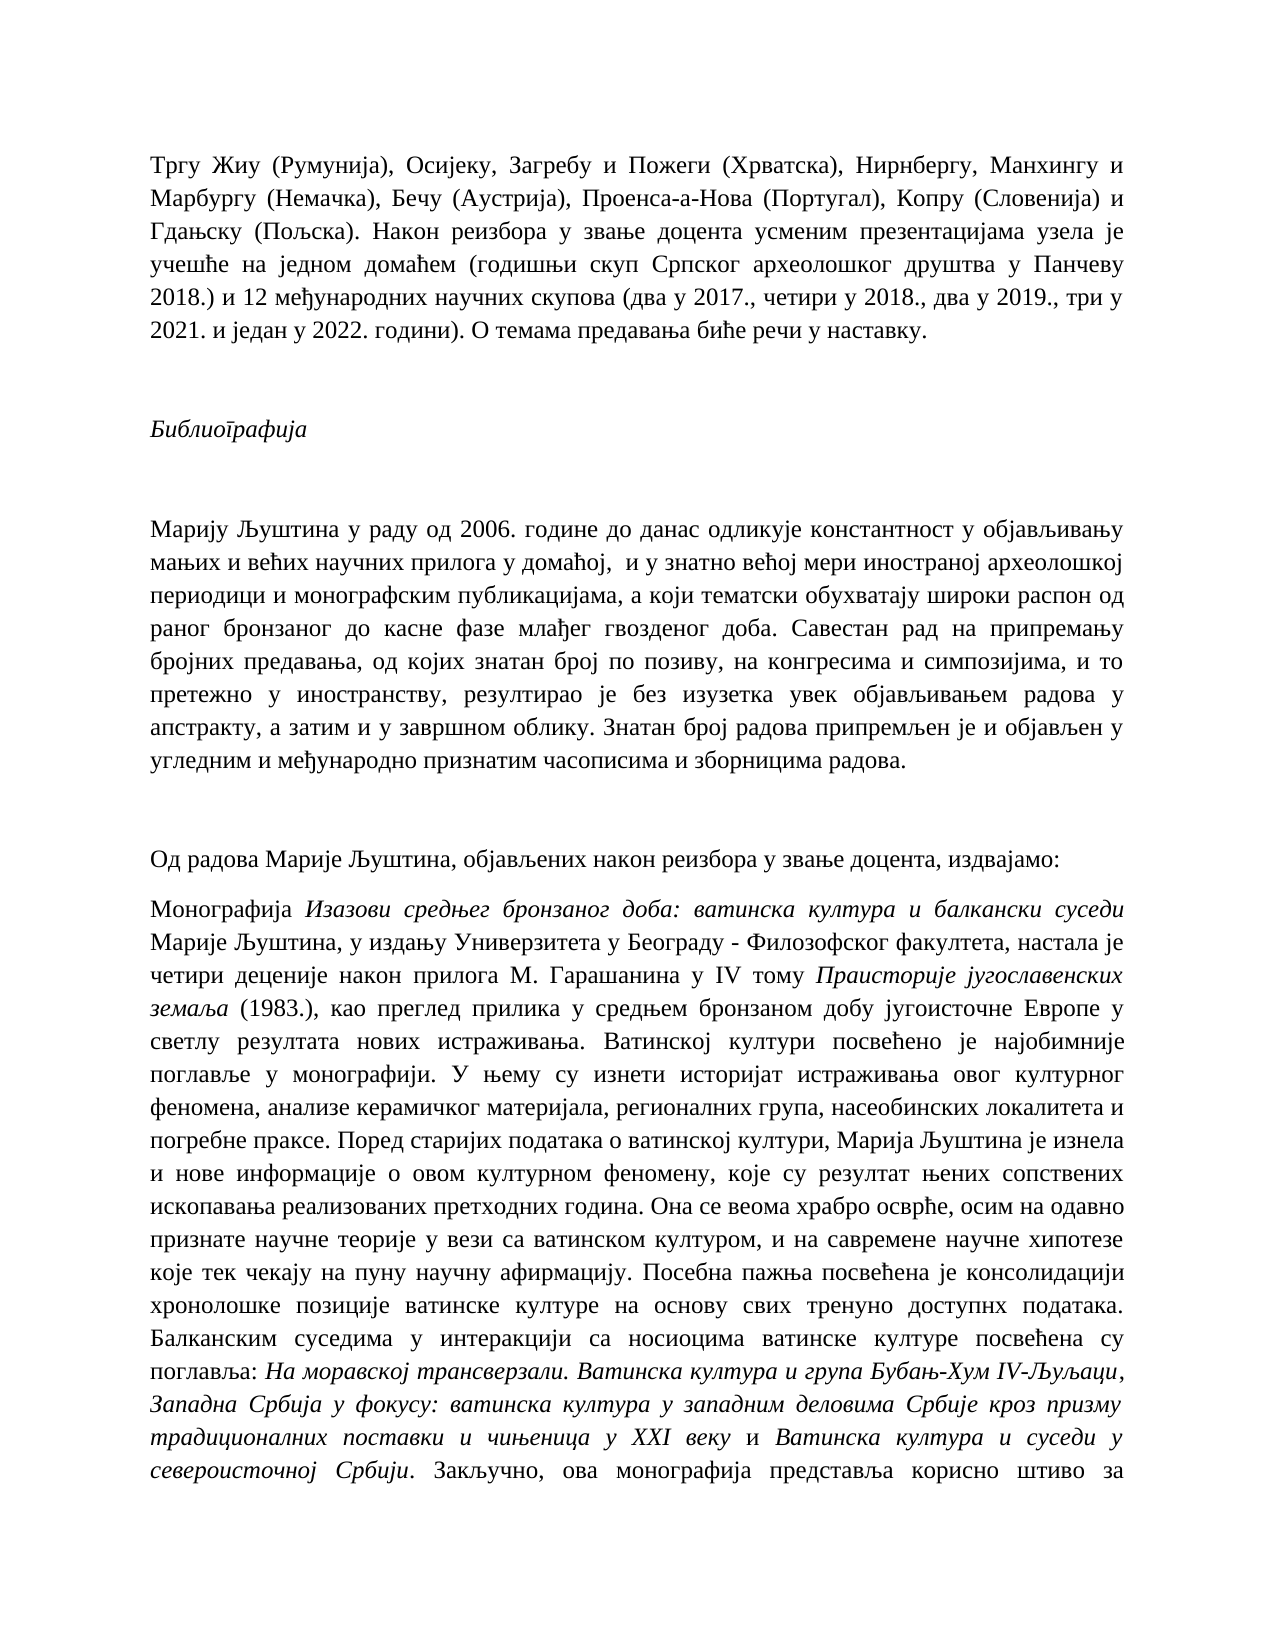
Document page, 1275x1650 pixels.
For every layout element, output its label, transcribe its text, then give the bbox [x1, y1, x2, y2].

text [150, 150, 1125, 344]
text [150, 894, 1125, 1484]
text Библиографија [150, 414, 1125, 443]
text Од радова Марије Љуштина, објављених након реизбора у звање доцента, издвајамо: [150, 844, 1125, 873]
text Марију Љуштина у раду од 2006. године до данас одликује константност у објављивању мањих и већих научних прилога у домаћој, и у знатно већој мери иностраној археолошкој периодици и монографским публикацијама, а који тематски обухватају широки распон од раног бронзаног до касне фазе млађег гвозденог доба. Савестан рад на припремању бројних предавања, од којих знатан број по позиву, на конгресима и симпозијима, и то претежно у иностранству, резултирао је без изузетка увек објављивањем радова у апстракту, а затим и у завршном облику. Знатан број радова припремљен је и објављен у угледним и међународно признатим часописима и зборницима радова. [150, 514, 1125, 774]
